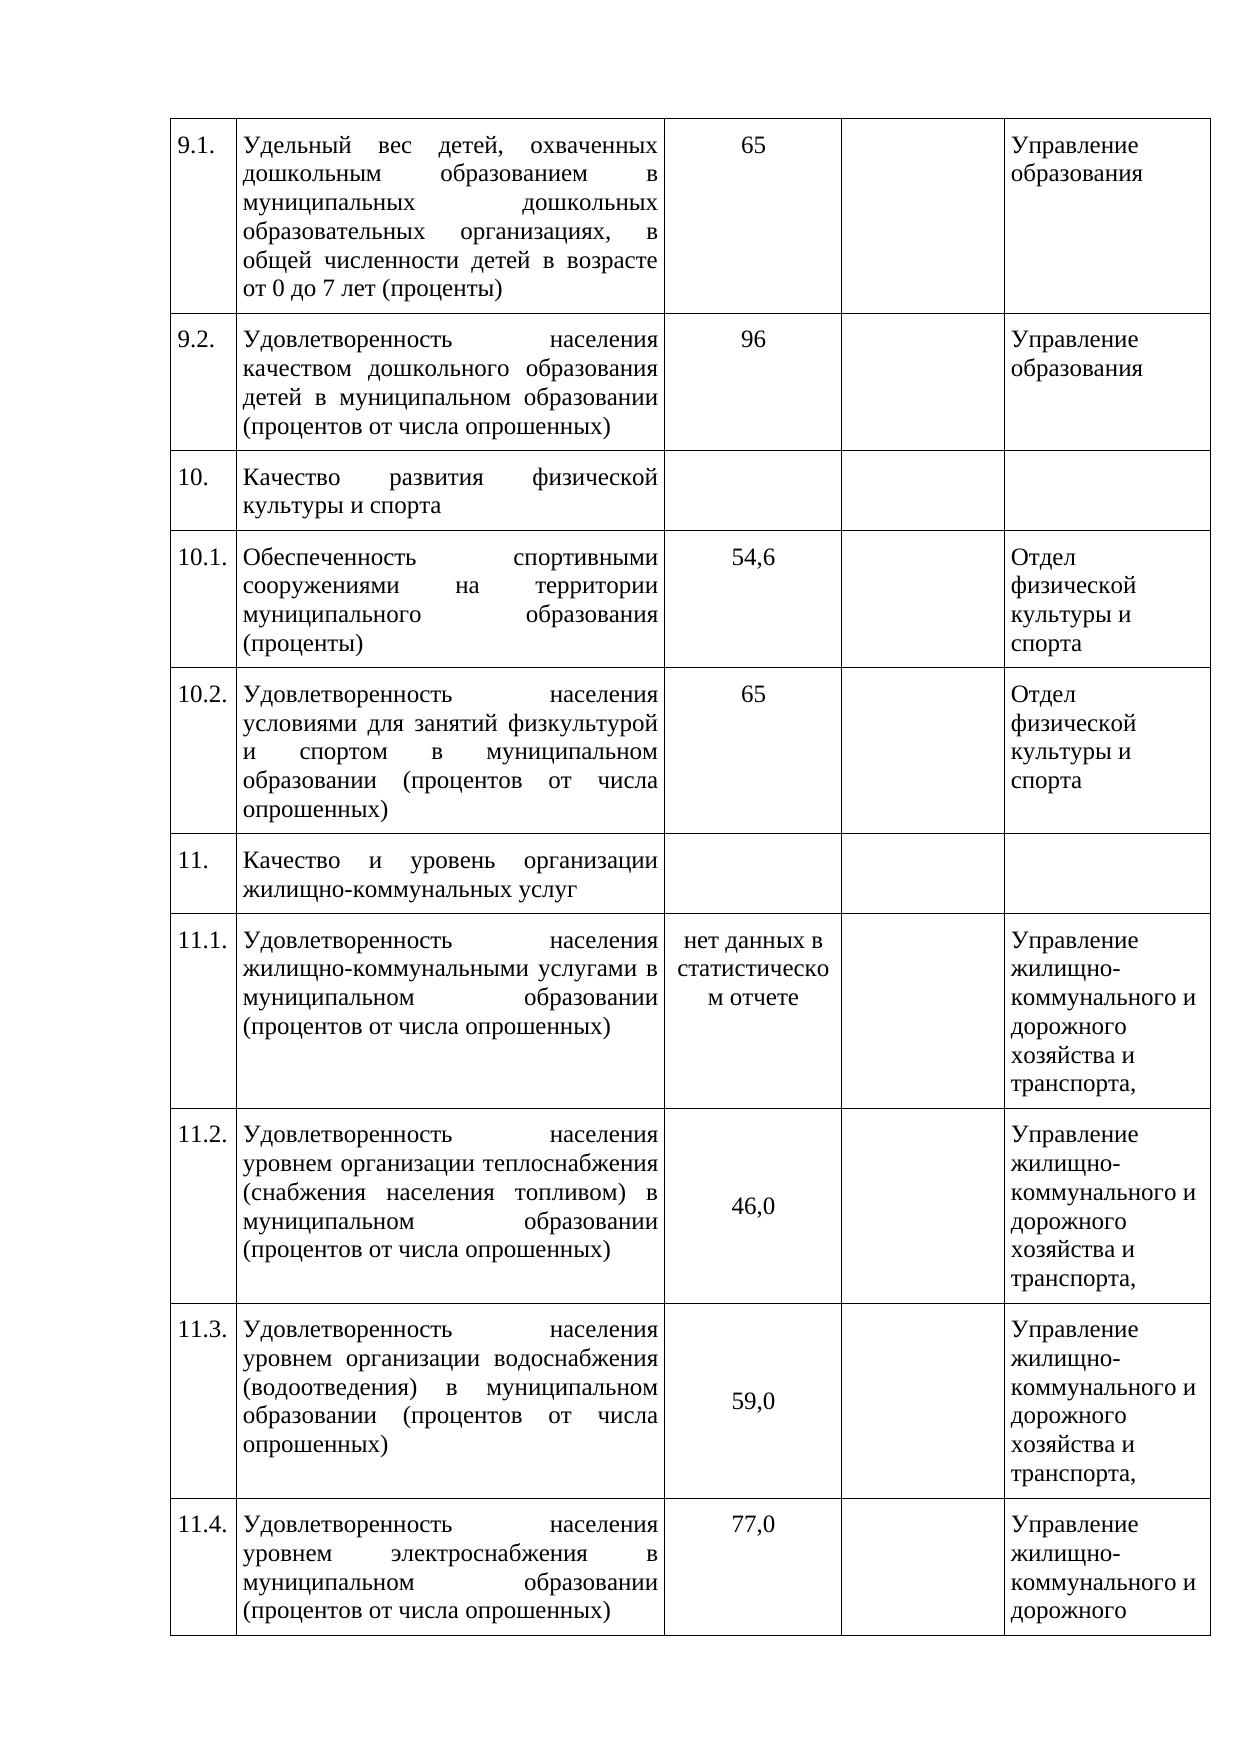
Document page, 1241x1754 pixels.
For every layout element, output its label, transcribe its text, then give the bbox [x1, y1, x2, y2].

table_cell нет данных в статистическом отчете [665, 914, 841, 1108]
table_cell 9.1. [171, 119, 236, 313]
table_cell Отдел физической культуры и спорта [1005, 531, 1210, 667]
table_cell 9.2. [171, 314, 236, 450]
table_cell [842, 119, 1004, 313]
table_cell 11.2. [171, 1109, 236, 1303]
table_cell 96 [665, 314, 841, 450]
table_cell 59,0 [665, 1304, 841, 1497]
table_cell 46,0 [665, 1109, 841, 1303]
table_cell 11.3. [171, 1304, 236, 1497]
table_cell 11.4. [171, 1499, 236, 1635]
table_cell 10.1. [171, 531, 236, 667]
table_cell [1005, 1499, 1210, 1635]
table_cell Управление жилищно-коммунального и дорожного хозяйства и транспорта, [1005, 1304, 1210, 1497]
table_cell [1005, 451, 1210, 530]
table_cell 10.2. [171, 668, 236, 833]
table_cell [1005, 834, 1210, 913]
table_cell Удовлетворенность населения уровнем организации теплоснабжения (снабжения населения топливом) в муниципальном образовании (процентов от числа опрошенных) [237, 1109, 664, 1303]
table_cell 54,6 [665, 531, 841, 667]
table_cell [665, 451, 841, 530]
table_cell Удельный вес детей, охваченных дошкольным образованием в муниципальных дошкольных образовательных организациях, в общей численности детей в возрасте от 0 до 7 лет (проценты) [237, 119, 664, 313]
table_cell Управление жилищно-коммунального и дорожного хозяйства и транспорта, [1005, 914, 1210, 1108]
table_cell [842, 314, 1004, 450]
table_cell Управление образования [1005, 119, 1210, 313]
table_cell Удовлетворенность населения качеством дошкольного образования детей в муниципальном образовании (процентов от числа опрошенных) [237, 314, 664, 450]
table_cell 65 [665, 668, 841, 833]
table_cell [842, 1109, 1004, 1303]
table_cell [842, 531, 1004, 667]
table_cell Качество развития физической культуры и спорта [237, 451, 664, 530]
table_cell Управление жилищно-коммунального и дорожного хозяйства и транспорта, [1005, 1109, 1210, 1303]
table_cell Удовлетворенность населения уровнем организации водоснабжения (водоотведения) в муниципальном образовании (процентов от числа опрошенных) [237, 1304, 664, 1497]
table_cell [842, 451, 1004, 530]
table_cell 65 [665, 119, 841, 313]
table_cell Отдел физической культуры и спорта [1005, 668, 1210, 833]
table_cell Обеспеченность спортивными сооружениями на территории муниципального образования (проценты) [237, 531, 664, 667]
table_cell 77,0 [665, 1499, 841, 1635]
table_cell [237, 1499, 664, 1635]
table_cell Качество и уровень организации жилищно-коммунальных услуг [237, 834, 664, 913]
table_cell [842, 668, 1004, 833]
table_cell Удовлетворенность населения условиями для занятий физкультурой и спортом в муниципальном образовании (процентов от числа опрошенных) [237, 668, 664, 833]
table_cell Удовлетворенность населения жилищно-коммунальными услугами в муниципальном образовании (процентов от числа опрошенных) [237, 914, 664, 1108]
table_cell [842, 914, 1004, 1108]
table_cell 11.1. [171, 914, 236, 1108]
table_cell [665, 834, 841, 913]
table_cell 11. [171, 834, 236, 913]
table_cell Управление образования [1005, 314, 1210, 450]
table_cell 10. [171, 451, 236, 530]
table_cell [842, 1304, 1004, 1497]
table_cell [842, 834, 1004, 913]
table_cell [842, 1499, 1004, 1635]
